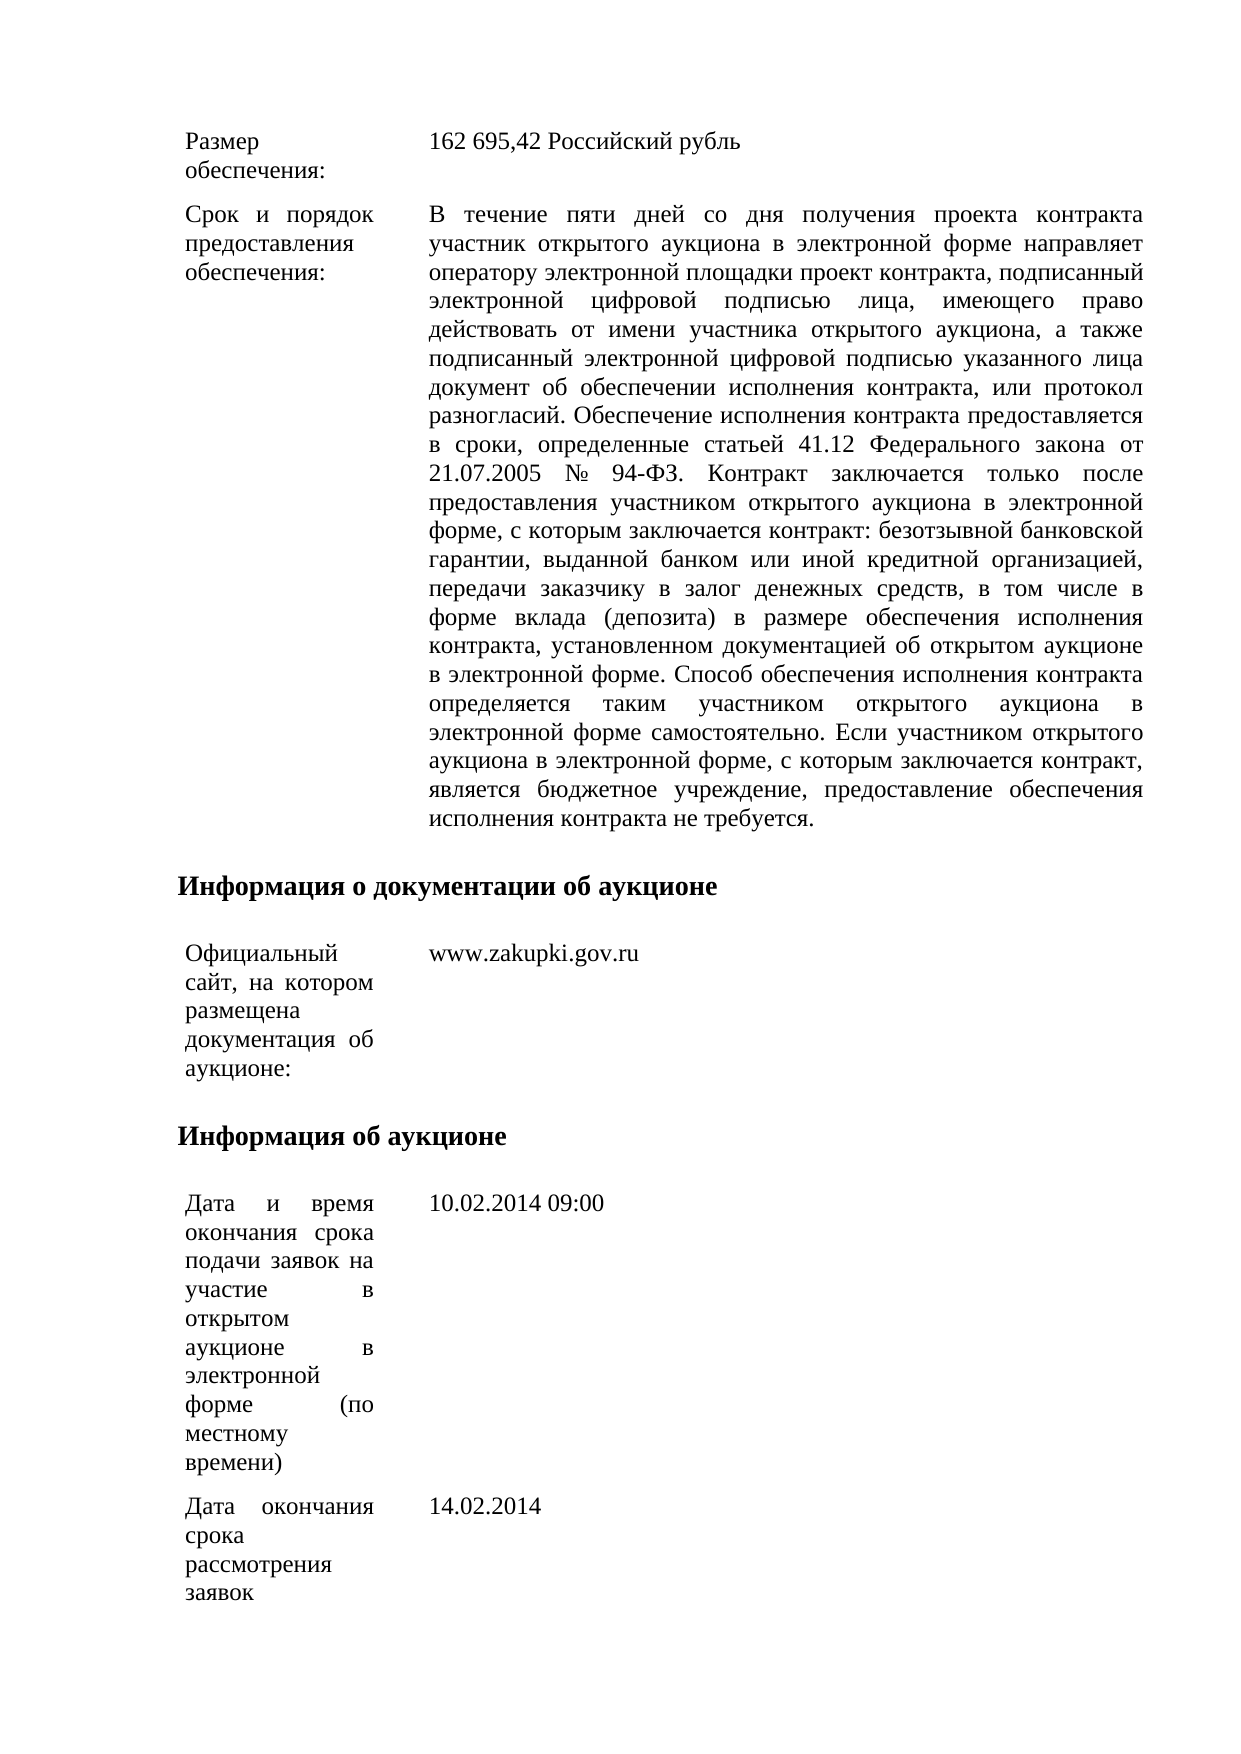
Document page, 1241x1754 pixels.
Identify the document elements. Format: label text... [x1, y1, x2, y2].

table_cell Срок и порядок предоставления обеспечения: [177, 191, 421, 839]
table_cell Дата окончания срока рассмотрения заявок [177, 1483, 421, 1614]
text Информация о документации об аукционе [177, 868, 1152, 901]
table_header Размер обеспечения: [177, 118, 421, 191]
table_cell 14.02.2014 [421, 1483, 1152, 1614]
table_header 10.02.2014 09:00 [421, 1180, 1152, 1483]
table_header Дата и время окончания срока подачи заявок на участие в открытом аукционе в электронной форме (по местному времени) [177, 1180, 421, 1483]
table_header www.zakupki.gov.ru [421, 930, 1152, 1089]
text Информация об аукционе [177, 1119, 1152, 1151]
table_header 162 695,42 Российский рубль [421, 118, 1152, 191]
table_cell В течение пяти дней со дня получения проекта контракта участник открытого аукциона в электронной форме направляет оператору электронной площадки проект контракта, подписанный электронной цифровой подписью лица, имеющего право действовать от имени участника открытого аукциона, а также подписанный электронной цифровой подписью указанного лица документ об обеспечении исполнения контракта, или протокол разногласий. Обеспечение исполнения контракта предоставляется в сроки, определенные статьей 41.12 Федерального закона от 21.07.2005 № 94-ФЗ. Контракт заключается только после предоставления участником открытого аукциона в электронной форме, с которым заключается контракт: безотзывной банковской гарантии, выданной банком или иной кредитной организацией, передачи заказчику в залог денежных средств, в том числе в форме вклада (депозита) в размере обеспечения исполнения контракта, установленном документацией об открытом аукционе в электронной форме. Способ обеспечения исполнения контракта определяется таким участником открытого аукциона в электронной форме самостоятельно. Если участником открытого аукциона в электронной форме, с которым заключается контракт, является бюджетное учреждение, предоставление обеспечения исполнения контракта не требуется. [421, 191, 1152, 839]
table_header Официальный сайт, на котором размещена документация об аукционе: [177, 930, 421, 1089]
